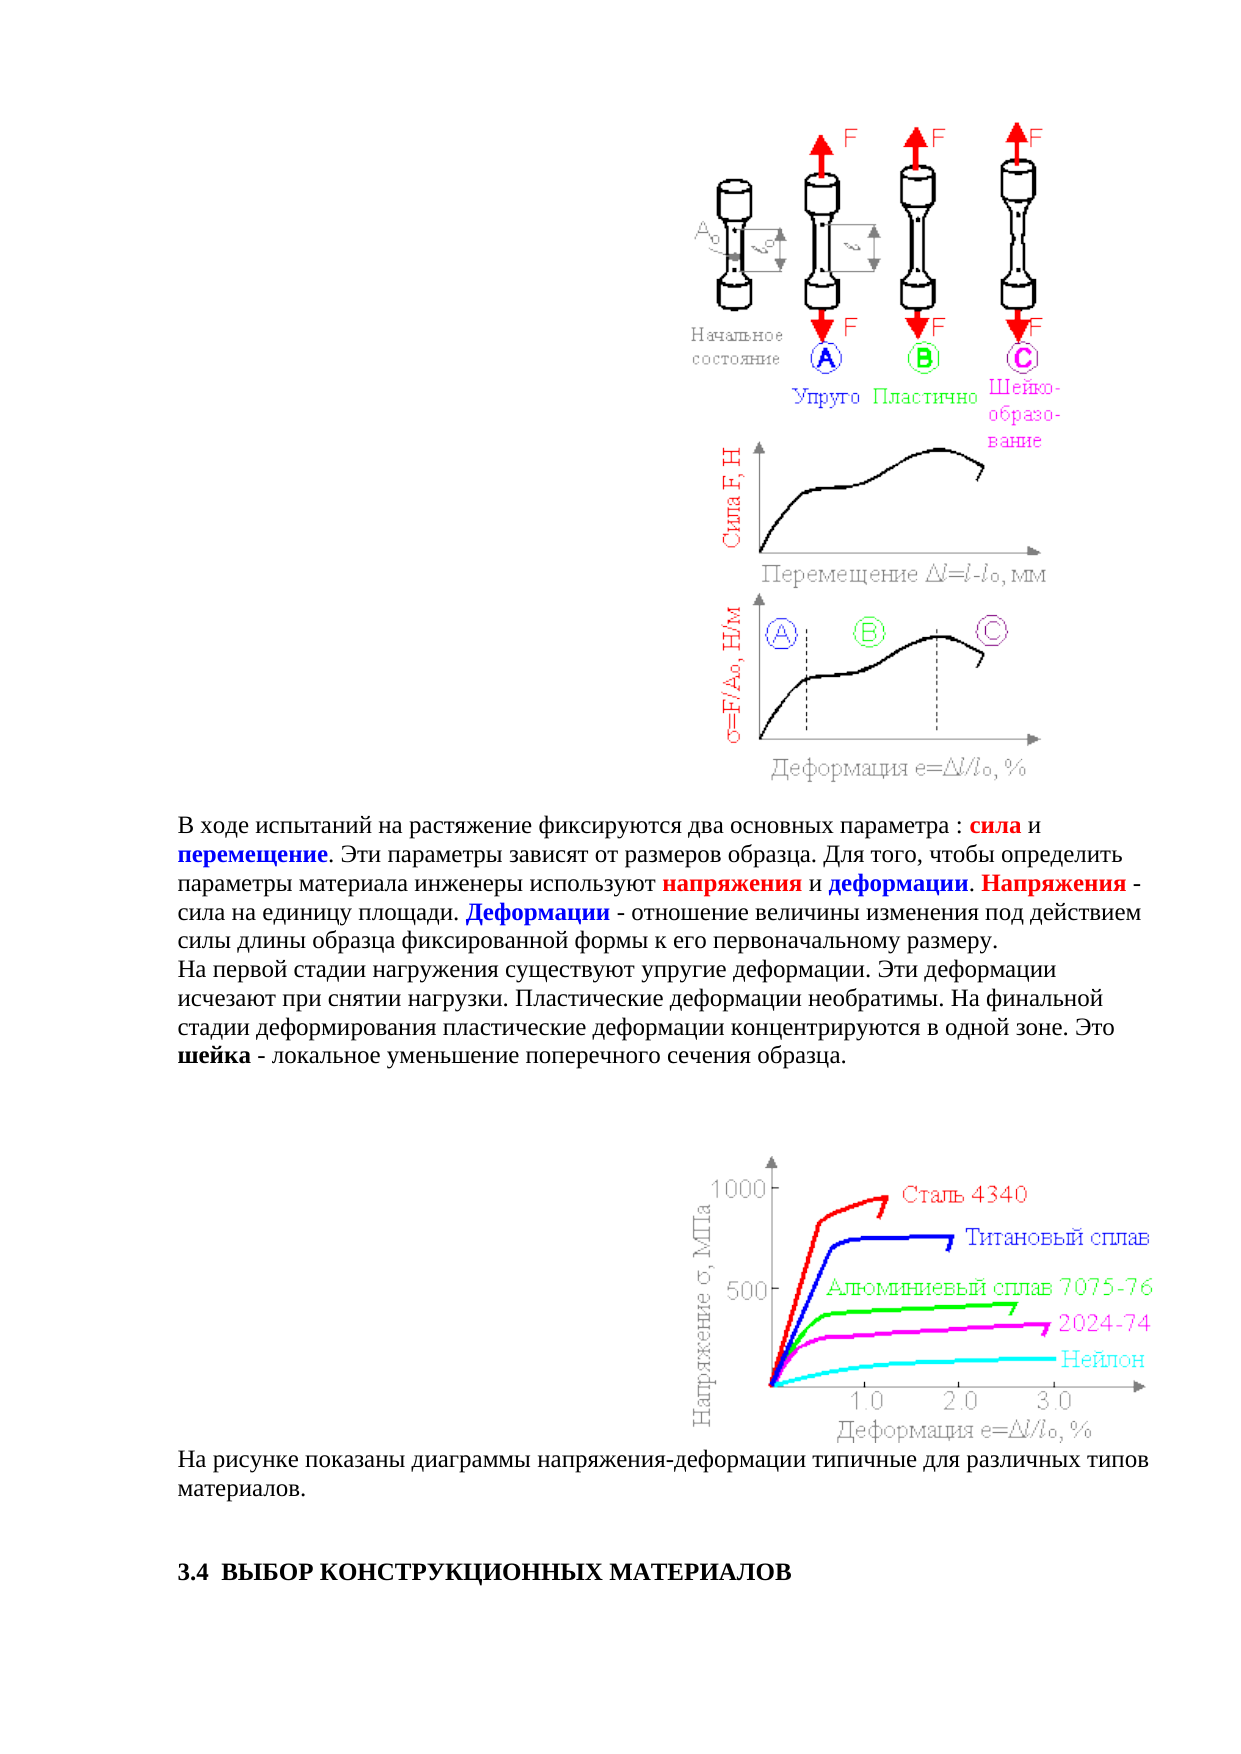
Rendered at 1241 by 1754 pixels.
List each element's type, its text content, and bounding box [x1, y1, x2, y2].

text 3.4 ВЫБОР КОНСТРУКЦИОННЫХ МАТЕРИАЛОВ [177, 1557, 1152, 1586]
table_header На рисунке показаны диаграммы напряжения-деформации типичные для различных типов материалов. [176, 1154, 1159, 1528]
table_header В ходе испытаний на растяжение фиксируются два основных параметра : сила и перемещение. Эти параметры зависят от размеров образца. Для того, чтобы определить параметры материала инженеры используют напряжения и деформации. Напряжения - сила на единицу площади. Деформации - отношение величины изменения под действием силы длины образца фиксированной формы к его первоначальному размеру. На первой стадии нагружения существуют упругие деформации. Эти деформации исчезают при снятии нагрузки. Пластические деформации необратимы. На финальной стадии деформирования пластические деформации концентрируются в одной зоне. Это шейка - локальное уменьшение поперечного сечения образца. [176, 118, 1159, 1071]
picture [690, 121, 1065, 809]
picture [690, 1156, 1154, 1443]
